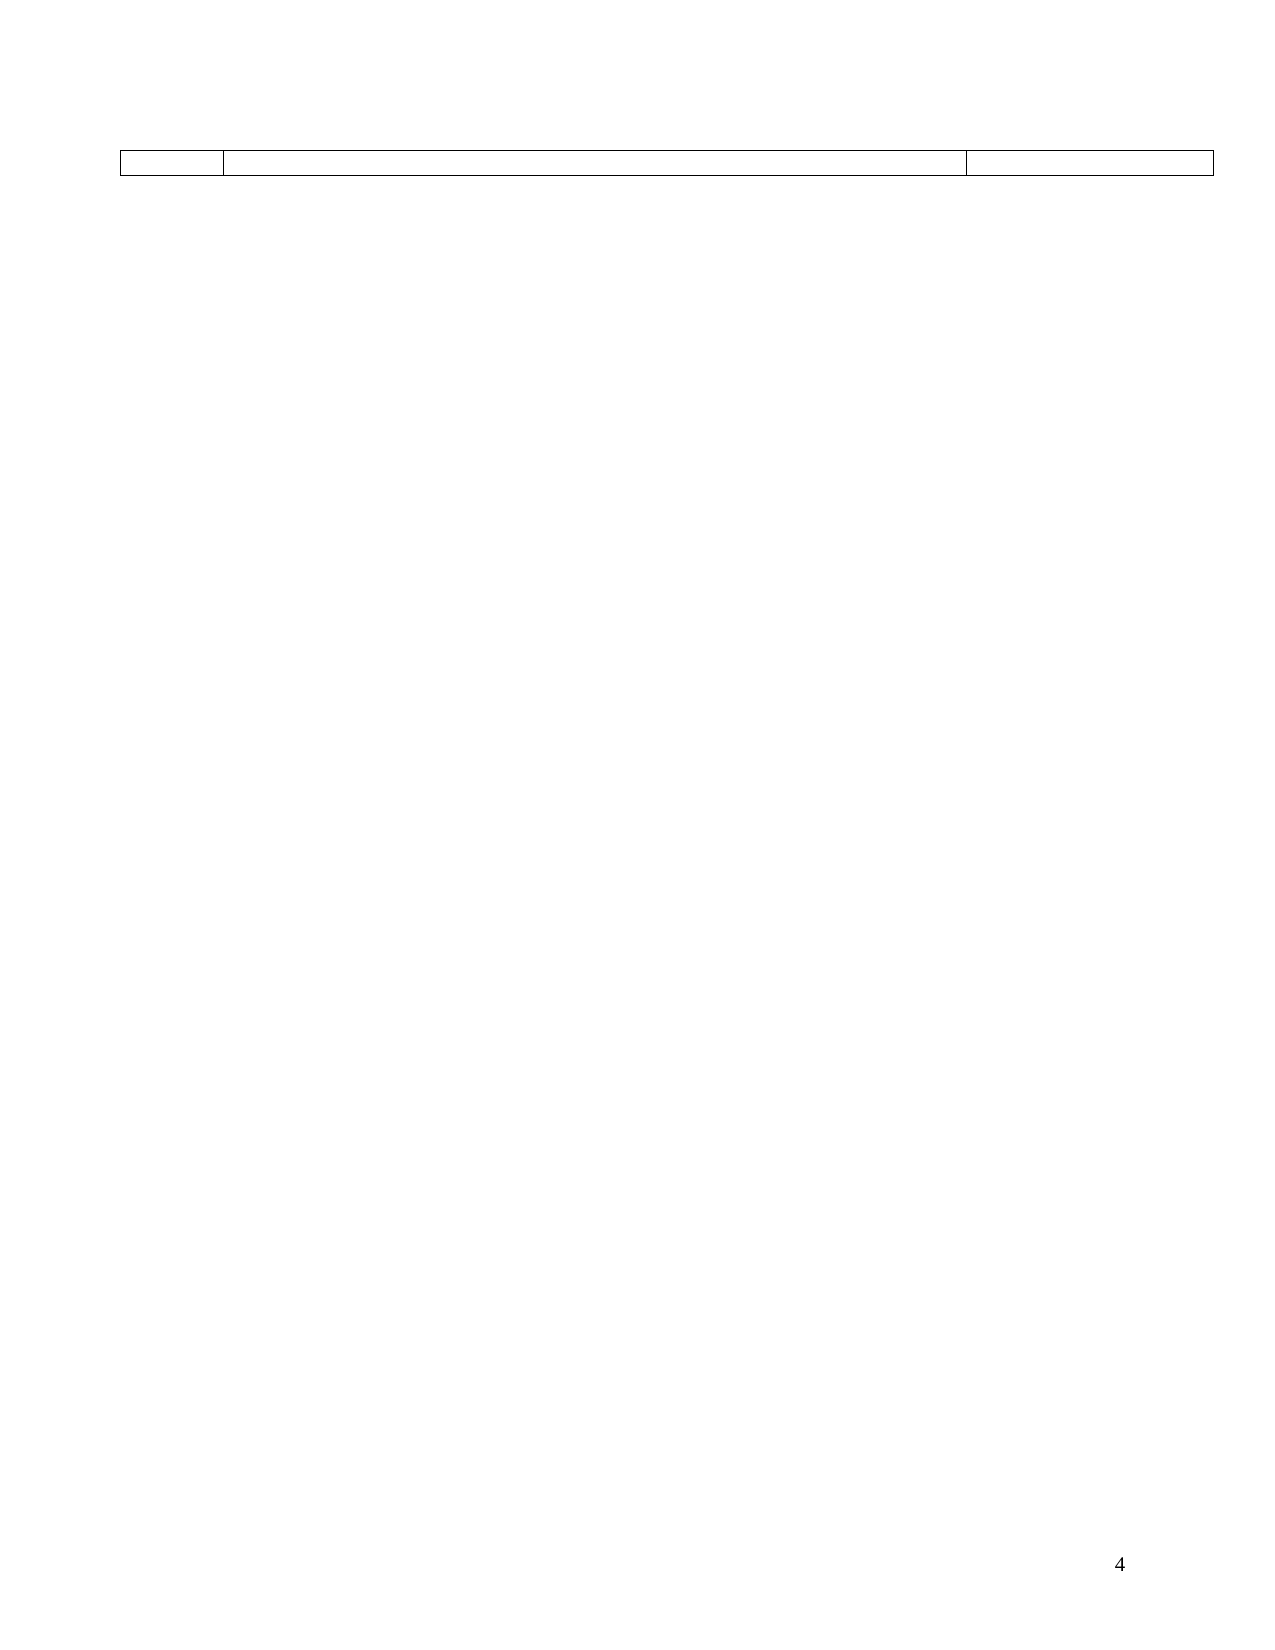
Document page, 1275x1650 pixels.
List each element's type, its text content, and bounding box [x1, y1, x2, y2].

table_header Time [121, 151, 223, 175]
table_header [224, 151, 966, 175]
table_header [967, 151, 1213, 175]
